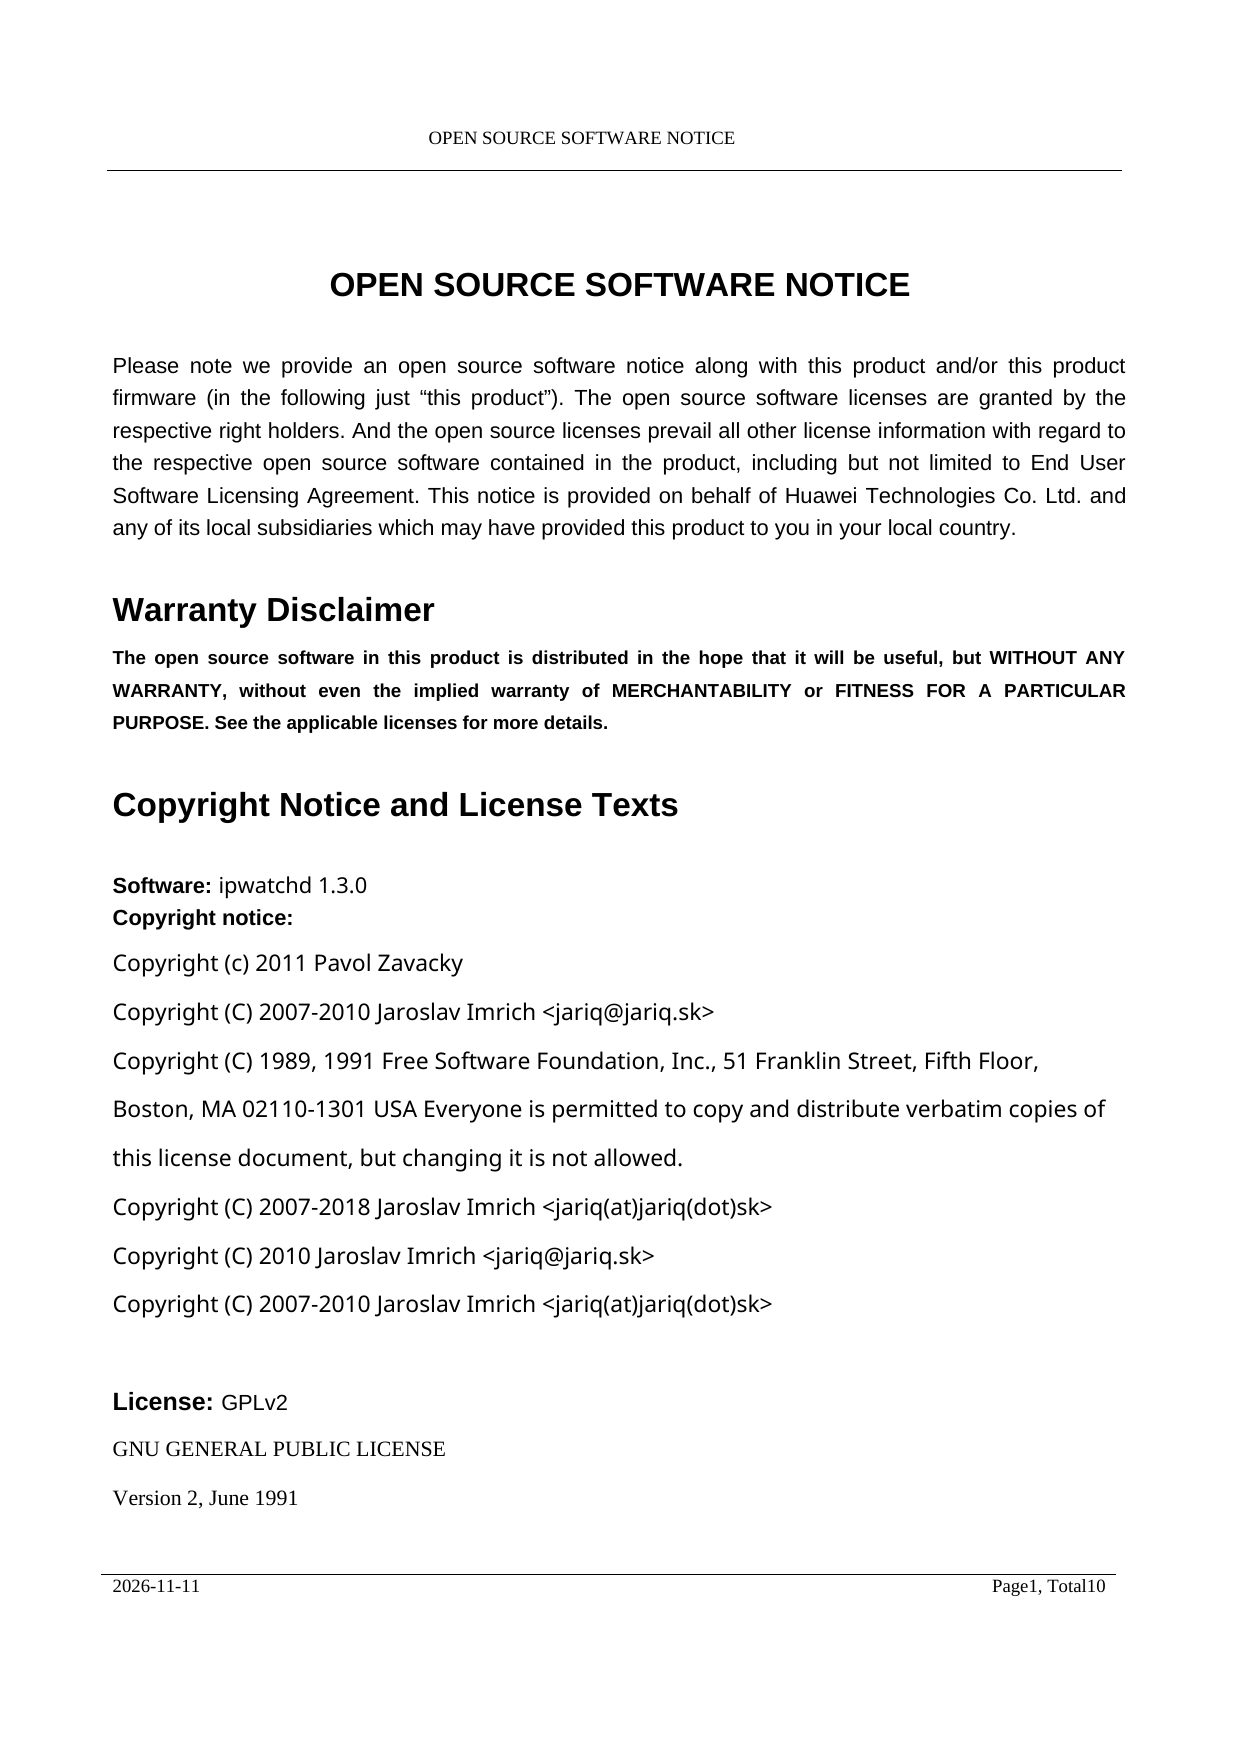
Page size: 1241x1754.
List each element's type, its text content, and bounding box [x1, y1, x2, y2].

text Warranty Disclaimer [112, 576, 1128, 641]
text Copyright notice: [112, 901, 1128, 934]
text Copyright Notice and License Texts [112, 771, 1128, 836]
text Copyright (c) 2011 Pavol Zavacky Copyright (C) 2007-2010 Jaroslav Imrich <jariq@jariq.sk> Copyright (C) 1989, 1991 Free Software Foundation, Inc., 51 Franklin Street, Fifth Floor, Boston, MA 02110-1301 USA Everyone is permitted to copy and distribute verbatim copies of this license document, but changing it is not allowed. Copyright (C) 2007-2018 Jaroslav Imrich <jariq(at)jariq(dot)sk> Copyright (C) 2010 Jaroslav Imrich <jariq@jariq.sk> Copyright (C) 2007-2010 Jaroslav Imrich <jariq(at)jariq(dot)sk> [112, 947, 1128, 1369]
text OPEN SOURCE SOFTWARE NOTICE [112, 251, 1128, 316]
text Software: ipwatchd 1.3.0 [112, 869, 1128, 901]
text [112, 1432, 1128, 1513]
text Please note we provide an open source software notice along with this product and/or this product firmware (in the following just “this product”). The open source software licenses are granted by the respective right holders. And the open source licenses prevail all other license information with regard to the respective open source software contained in the product, including but not limited to End User Software Licensing Agreement. This notice is provided on behalf of Huawei Technologies Co. Ltd. and any of its local subsidiaries which may have provided this product to you in your local country. [112, 349, 1128, 544]
text License: GPLv2 [112, 1385, 1128, 1418]
text The open source software in this product is distributed in the hope that it will be useful, but WITHOUT ANY WARRANTY, without even the implied warranty of MERCHANTABILITY or FITNESS FOR A PARTICULAR PURPOSE. See the applicable licenses for more details. [112, 641, 1128, 739]
